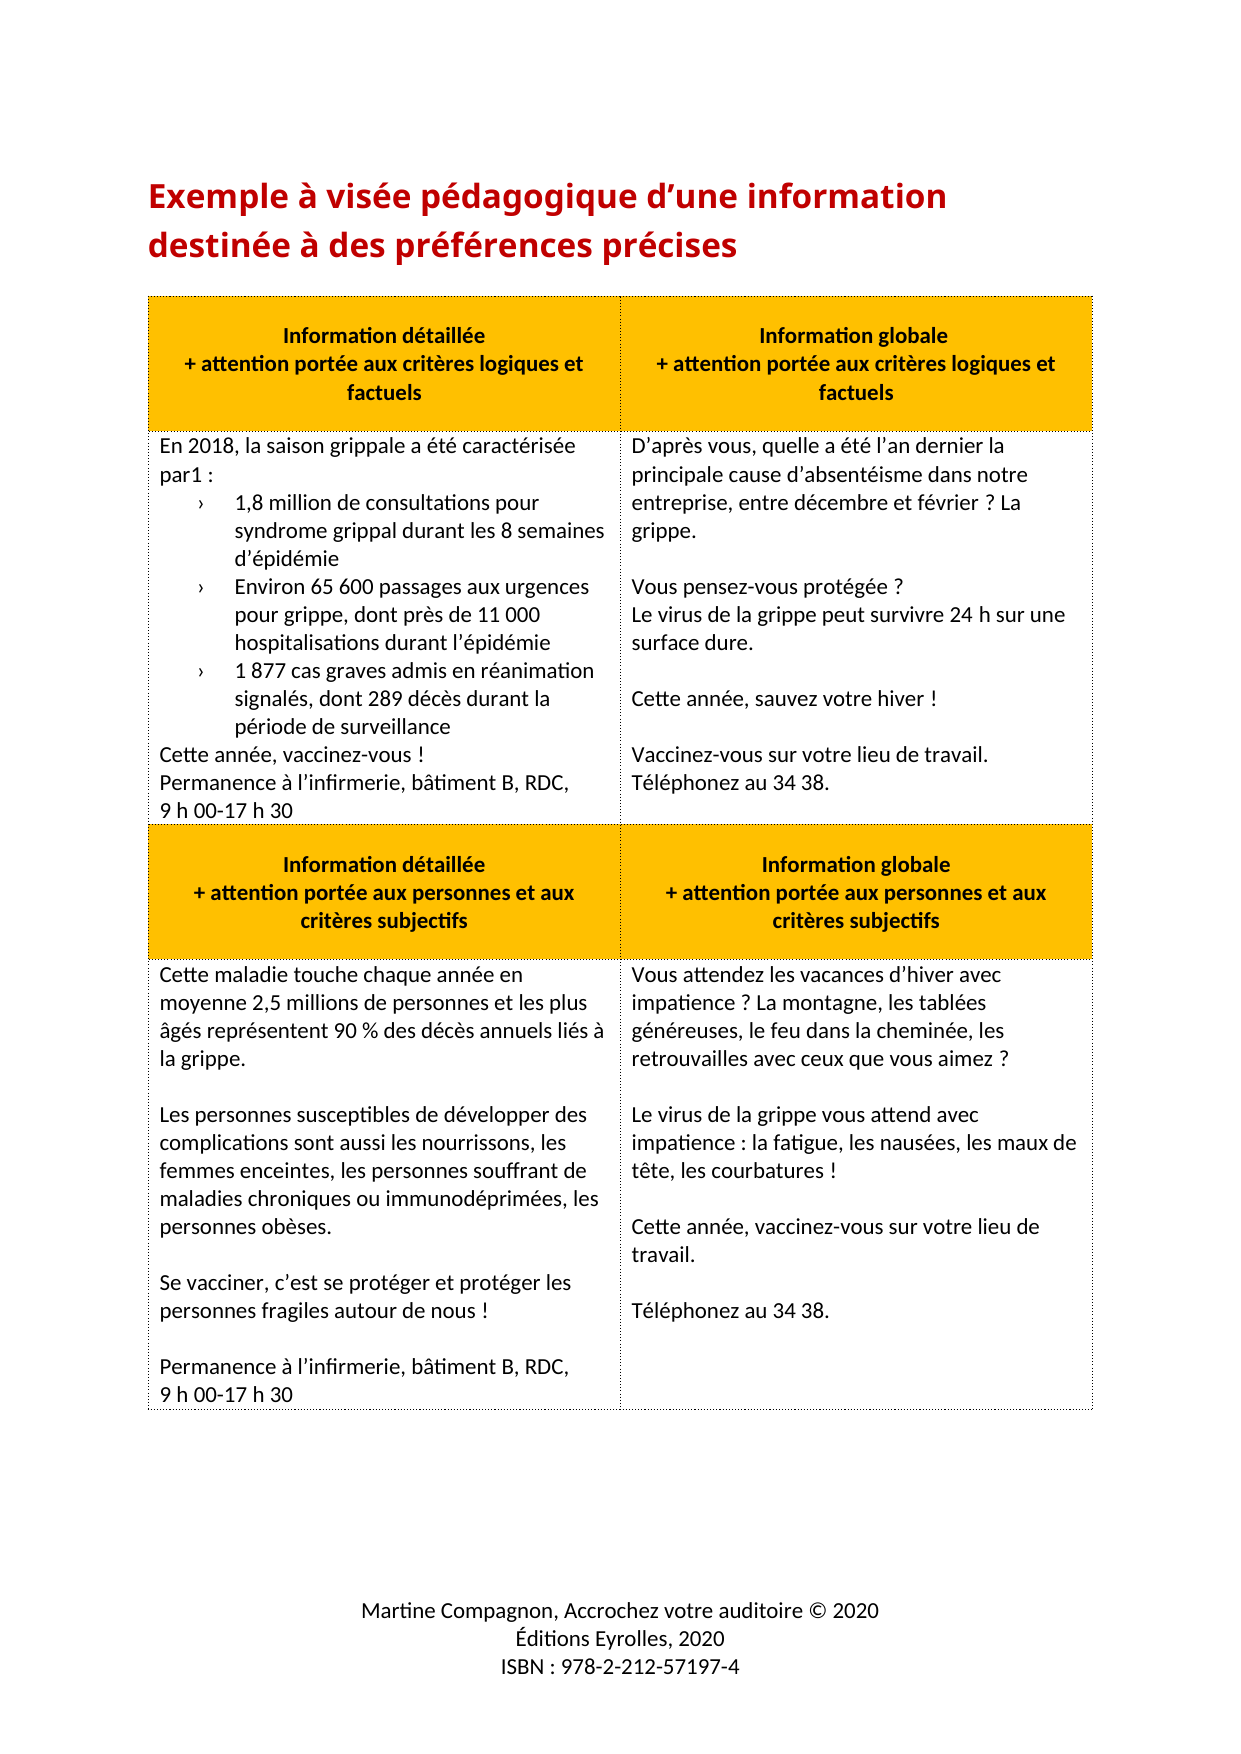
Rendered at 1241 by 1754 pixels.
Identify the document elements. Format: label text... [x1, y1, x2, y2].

subtitle Exemple à visée pédagogique d’une information destinée à des préférences précises [148, 173, 1093, 267]
table_cell Vous attendez les vacances d’hiver avec impatience ? La montagne, les tablées généreuses, le feu dans la cheminée, les retrouvailles avec ceux que vous aimez ? Le virus de la grippe vous attend avec impatience : la fatigue, les nausées, les maux de tête, les courbatures ! Cette année, vaccinez-vous sur votre lieu de travail. Téléphonez au 34 38. [620, 959, 1092, 1408]
table_cell En 2018, la saison grippale a été caractérisée par1 : 1,8 million de consultations pour syndrome grippal durant les 8 semaines d’épidémie Environ 65 600 passages aux urgences pour grippe, dont près de 11 000 hospitalisations durant l’épidémie 1 877 cas graves admis en réanimation signalés, dont 289 décès durant la période de surveillance Cette année, vaccinez-vous ! Permanence à l’infirmerie, bâtiment B, RDC, 9 h 00-17 h 30 [148, 431, 620, 824]
table_cell Cette maladie touche chaque année en moyenne 2,5 millions de personnes et les plus âgés représentent 90 % des décès annuels liés à la grippe. Les personnes susceptibles de développer des complications sont aussi les nourrissons, les femmes enceintes, les personnes souffrant de maladies chroniques ou immunodéprimées, les personnes obèses. Se vacciner, c’est se protéger et protéger les personnes fragiles autour de nous ! Permanence à l’infirmerie, bâtiment B, RDC, 9 h 00-17 h 30 [148, 959, 620, 1408]
table_cell Information détaillée + attention portée aux personnes et aux critères subjectifs [148, 824, 620, 959]
table_cell Information globale + attention portée aux personnes et aux critères subjectifs [620, 824, 1092, 959]
table_header Information globale + attention portée aux critères logiques et factuels [620, 296, 1092, 431]
table_header Information détaillée + attention portée aux critères logiques et factuels [148, 296, 620, 431]
table_cell D’après vous, quelle a été l’an dernier la principale cause d’absentéisme dans notre entreprise, entre décembre et février ? La grippe. Vous pensez-vous protégée ? Le virus de la grippe peut survivre 24 h sur une surface dure. Cette année, sauvez votre hiver ! Vaccinez-vous sur votre lieu de travail. Téléphonez au 34 38. [620, 431, 1092, 824]
